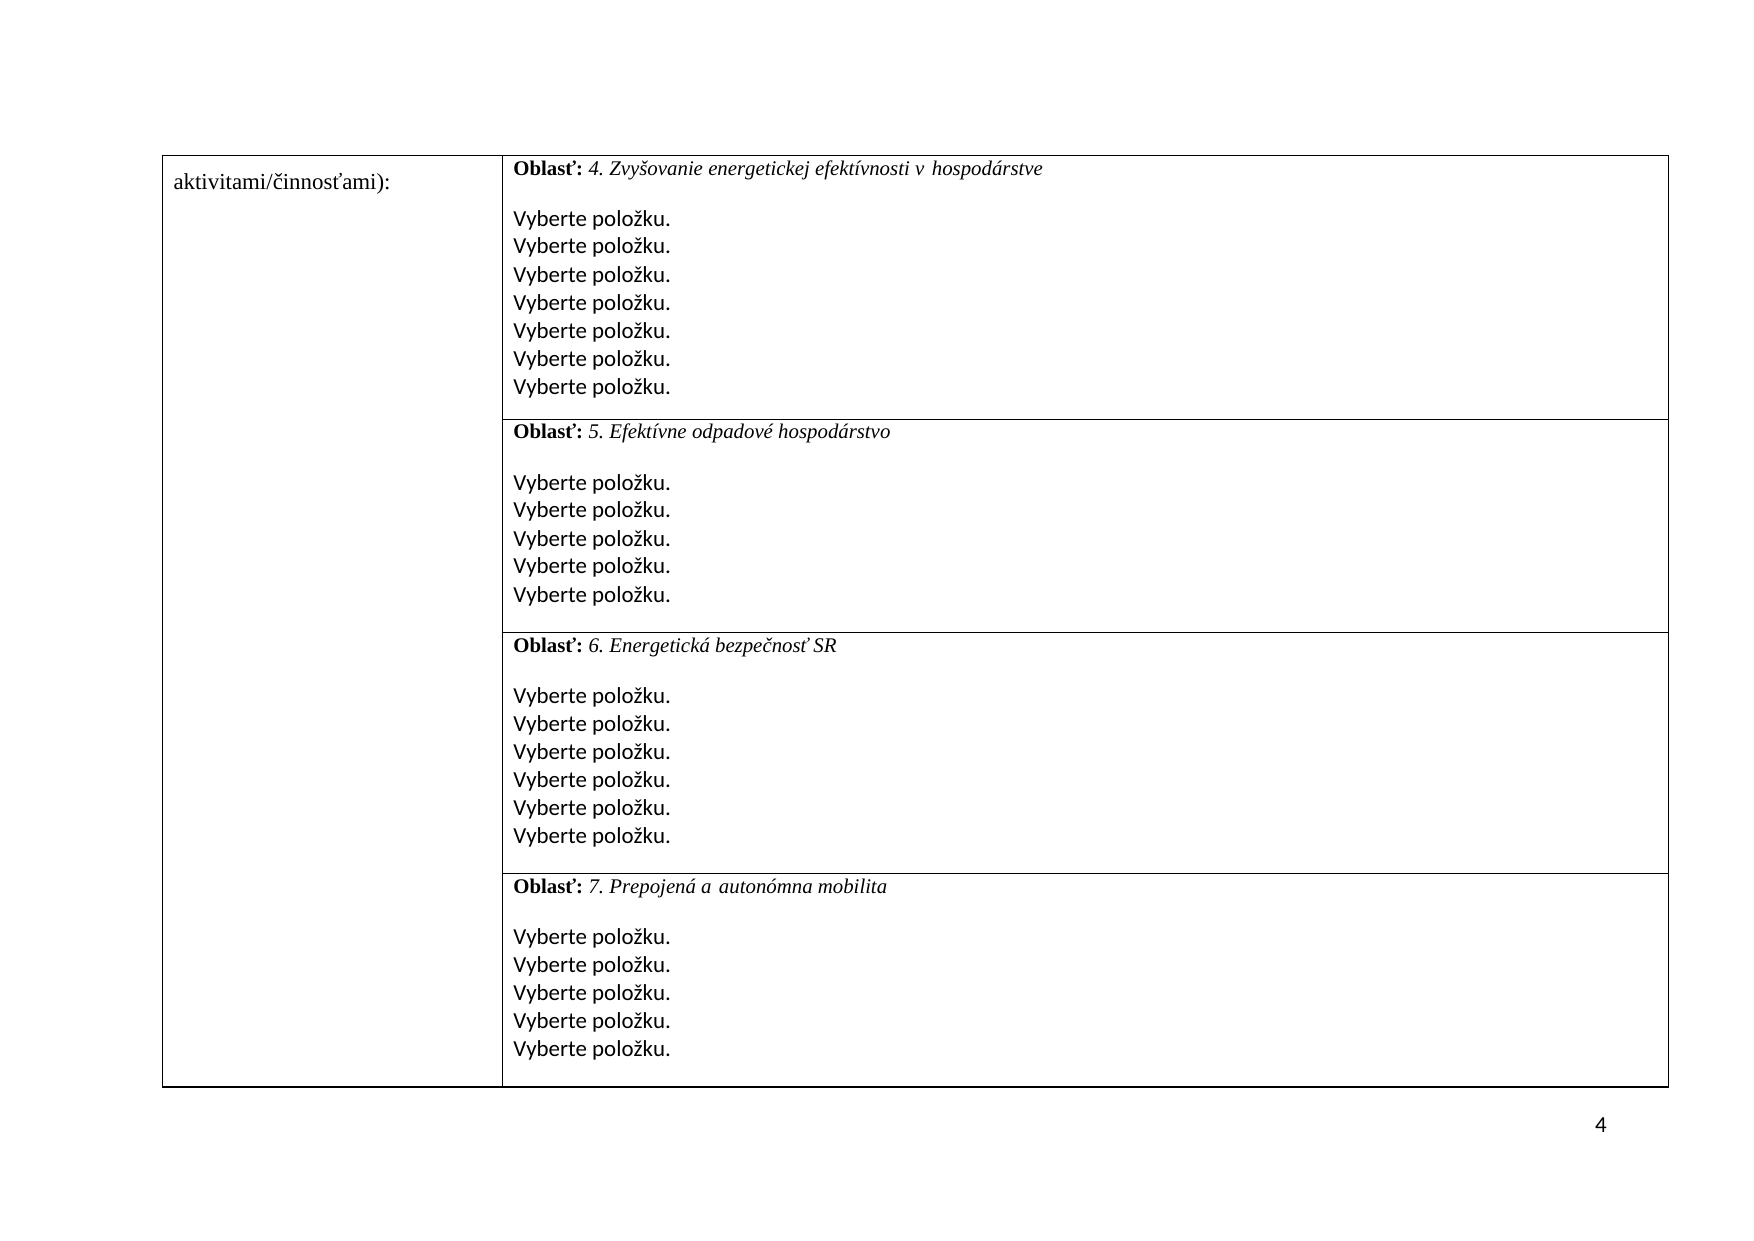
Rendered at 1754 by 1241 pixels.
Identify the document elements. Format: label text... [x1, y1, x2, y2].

table_cell Oblasť: 5. Efektívne odpadové hospodárstvo [503, 420, 1668, 632]
table_cell Oblasť: 6. Energetická bezpečnosť SR [503, 633, 1668, 873]
table_cell Oblasť: 7. Prepojená a autonómna mobilita [503, 874, 1668, 1086]
table_cell Oblasť: 4. Zvyšovanie energetickej efektívnosti v hospodárstve [503, 156, 1668, 418]
